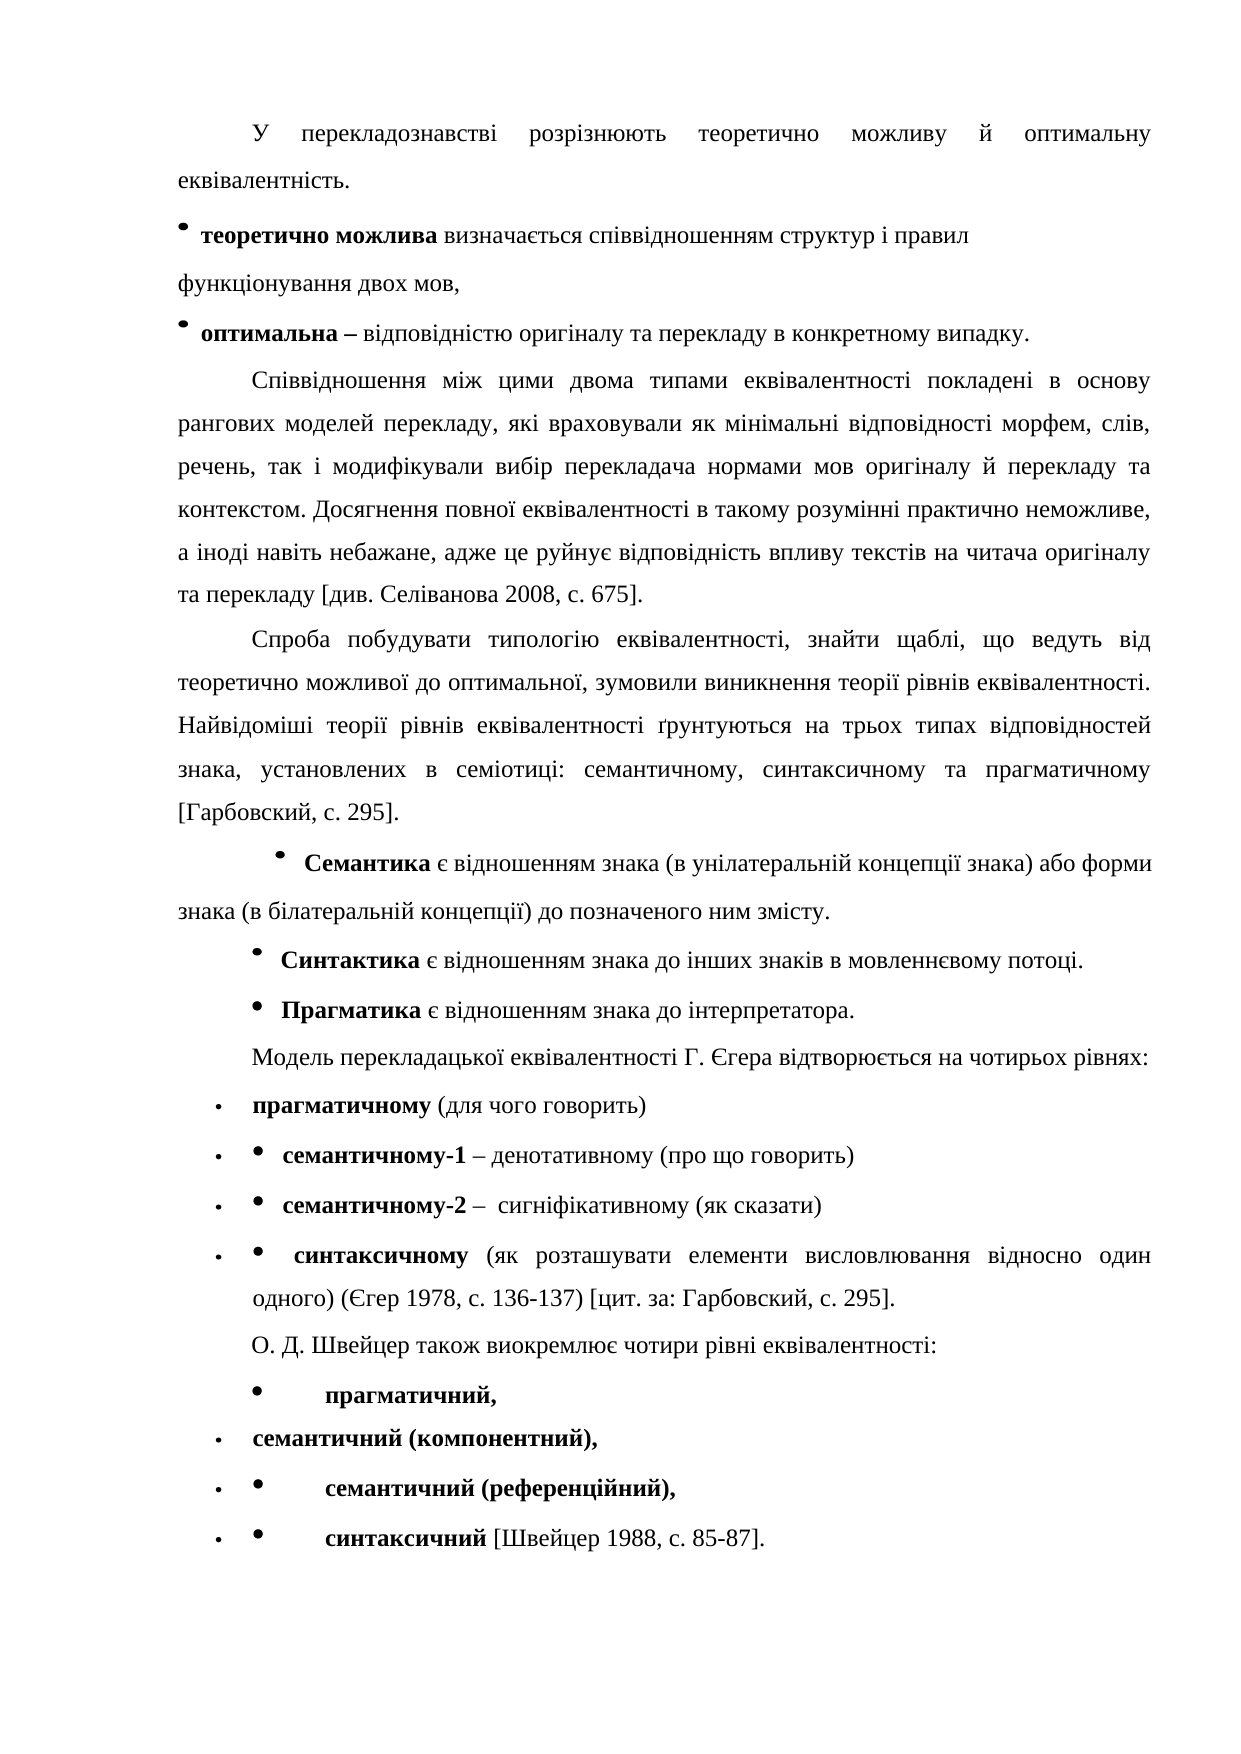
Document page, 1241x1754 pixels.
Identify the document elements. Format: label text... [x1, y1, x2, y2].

picture [215, 1529, 229, 1547]
list семантичному-2 – сигніфікативному (як сказати) [215, 1183, 1152, 1219]
list синтаксичному (як розташувати елементи висловлювання відносно один одного) (Єгер 1978, с. 136-137) [цит. за: Гарбовский, с. 295]. [215, 1233, 1152, 1312]
picture [252, 1465, 276, 1497]
picture [177, 310, 201, 334]
text Модель перекладацької еквівалентності Г. Єгера відтворюється на чотирьох рівнях: [178, 1042, 1152, 1071]
text знака (в білатеральній концепції) до позначеного ним змісту. [178, 896, 1152, 924]
picture [252, 1515, 276, 1547]
picture [215, 1479, 229, 1497]
text оптимальна – відповідністю оригіналу та перекладу в конкретному випадку. [177, 310, 1153, 346]
picture [251, 1372, 274, 1404]
list семантичний (референційний), [215, 1466, 938, 1502]
text функціонування двох мов, [178, 268, 1152, 297]
picture [215, 1430, 229, 1447]
picture [251, 937, 275, 962]
picture [274, 840, 298, 865]
list семантичному-1 – денотативному (про що говорить) [215, 1133, 1152, 1169]
picture [215, 1096, 229, 1114]
list семантичний (компонентний), [215, 1423, 938, 1452]
text Прагматика є відношенням знака до інтерпретатора. [251, 988, 1152, 1024]
picture [177, 212, 201, 237]
text Семантика є відношенням знака (в унілатеральній концепції знака) або форми [177, 841, 1152, 877]
picture [215, 1146, 229, 1164]
list синтаксичний [Швейцер 1988, с. 85-87]. [215, 1515, 938, 1552]
picture [252, 1182, 276, 1214]
picture [215, 1197, 229, 1214]
text Співвідношення між цими двома типами еквівалентності покладені в основу рангових моделей перекладу, які враховували як мінімальні відповідності морфем, слів, речень, так і модифікували вибір перекладача нормами мов оригіналу й перекладу та контекстом. Досягнення повної еквівалентності в такому розумінні практично неможливе, а іноді навіть небажане, адже це руйнує відповідність впливу текстів на читача оригіналу та перекладу [див. Селіванова 2008, с. 675]. [178, 365, 1152, 608]
picture [215, 1247, 229, 1264]
picture [252, 1132, 276, 1164]
text У перекладознавстві розрізнюють теоретично можливу й оптимальну еквівалентність. [178, 118, 1152, 194]
picture [252, 1233, 276, 1264]
picture [251, 987, 274, 1019]
list прагматичному (для чого говорить) [215, 1090, 1152, 1119]
text теоретично можлива визначається співвідношенням структур і правил [177, 213, 1153, 249]
text О. Д. Швейцер також виокремлює чотири рівні еквівалентності: прагматичний, [251, 1331, 938, 1409]
text Синтактика є відношенням знака до інших знаків в мовленнєвому потоці. [251, 937, 1152, 974]
text Спроба побудувати типологію еквівалентності, знайти щаблі, що ведуть від теоретично можливої до оптимальної, зумовили виникнення теорії рівнів еквівалентності. Найвідоміші теорії рівнів еквівалентності ґрунтуються на трьох типах відповідностей знака, установлених в семіотиці: семантичному, синтаксичному та прагматичному [Гарбовский, с. 295]. [178, 624, 1152, 826]
